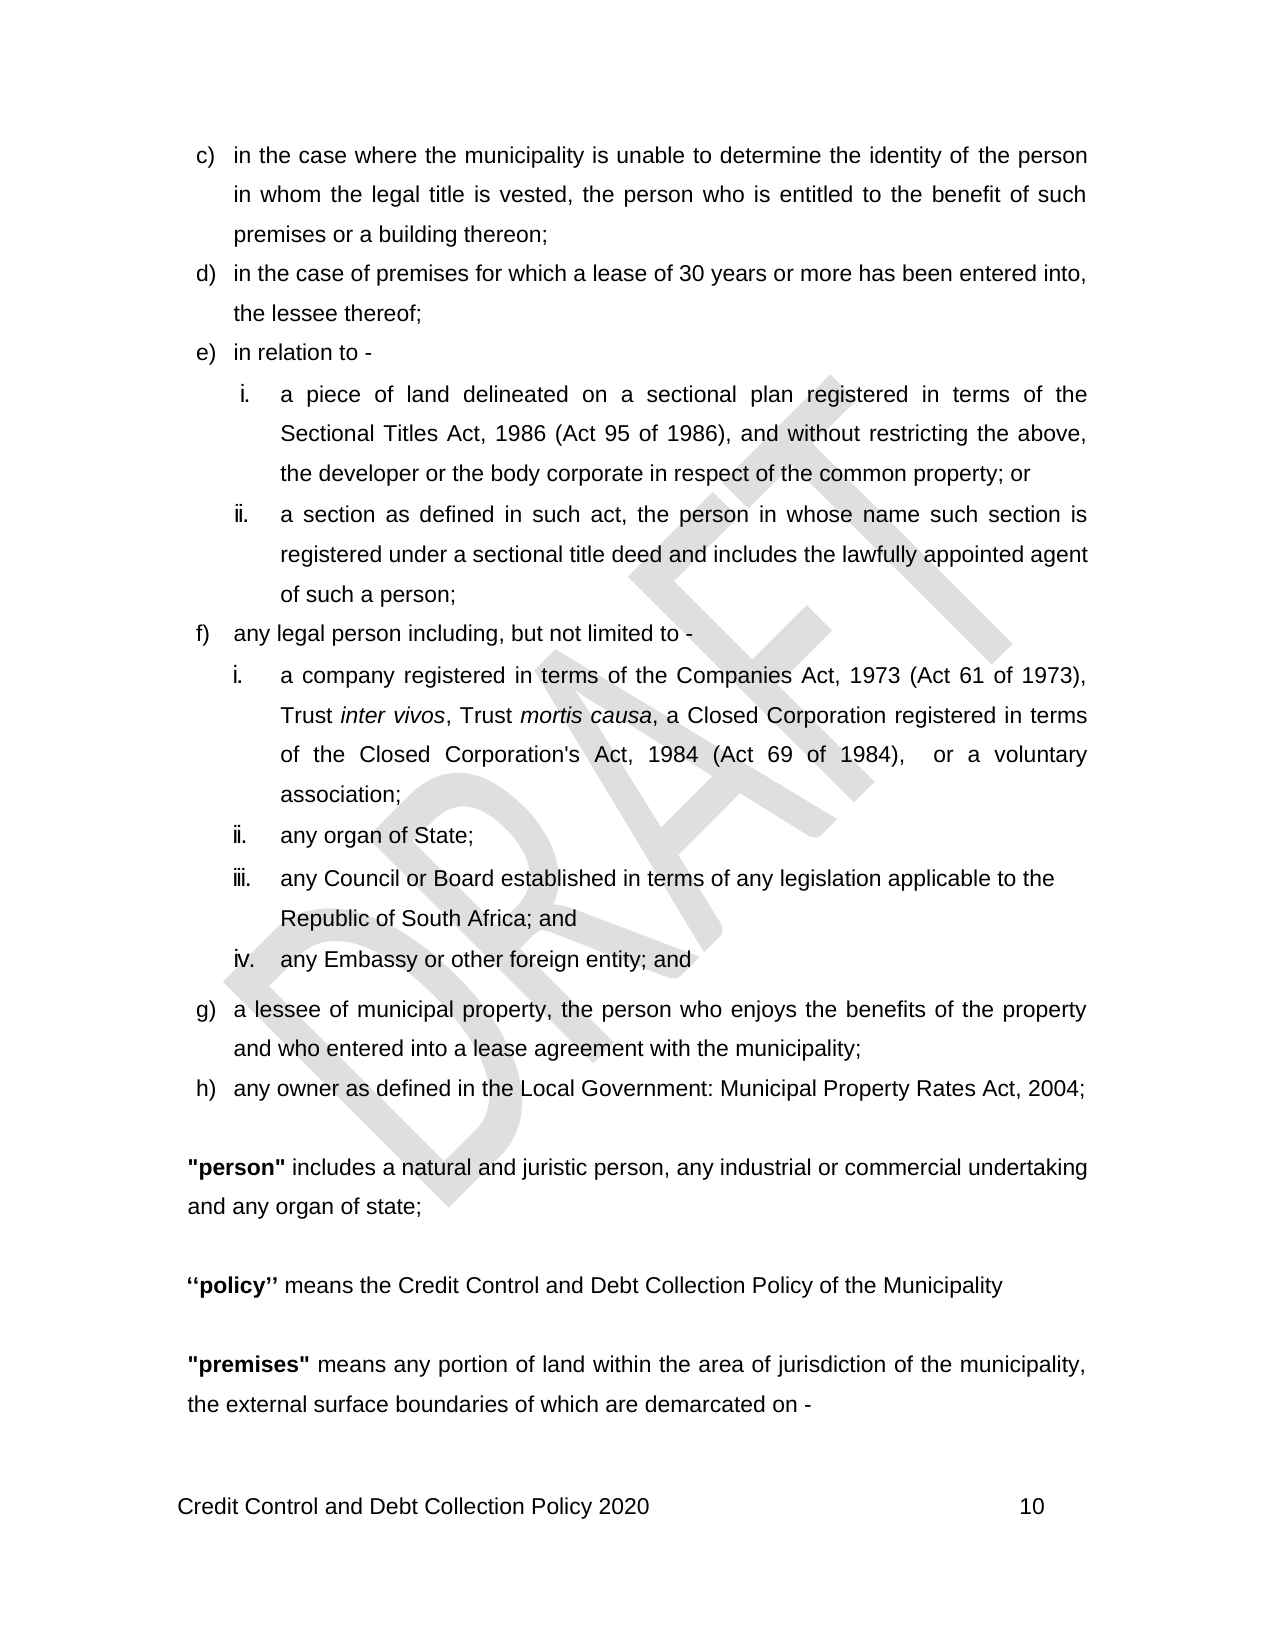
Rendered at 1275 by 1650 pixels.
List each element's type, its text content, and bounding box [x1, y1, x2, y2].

list a section as defined in such act, the person in whose name such section is registered under a sectional title deed and includes the lawfully appointed agent of such a person; [234, 499, 1088, 607]
list any organ of State; [232, 820, 1102, 849]
list any owner as defined in the Local Government: Municipal Property Rates Act, 2004; [196, 1074, 1087, 1101]
list any legal person including, but not limited to - [196, 620, 1102, 647]
list any Embassy or other foreign entity; and [233, 944, 1102, 973]
list in the case of premises for which a lease of 30 years or more has been entered into, the lessee thereof; [196, 260, 1088, 326]
text "premises" means any portion of land within the area of jurisdiction of the municipality, the external surface boundaries of which are demarcated on - [187, 1351, 1087, 1417]
list a piece of land delineated on a sectional plan registered in terms of the Sectional Titles Act, 1986 (Act 95 of 1986), and without restricting the above, the developer or the body corporate in respect of the common property; or [239, 378, 1088, 486]
text "person" includes a natural and juristic person, any industrial or commercial undertaking and any organ of state; [187, 1153, 1088, 1219]
list any Council or Board established in terms of any legislation applicable to the Republic of South Africa; and [232, 863, 1088, 931]
list a company registered in terms of the Companies Act, 1973 (Act 61 of 1973), Trust inter vivos, Trust mortis causa, a Closed Corporation registered in terms of the Closed Corporation's Act, 1984 (Act 69 of 1984), or a voluntary association; [232, 660, 1088, 807]
list in relation to - [196, 339, 1102, 365]
list in the case where the municipality is unable to determine the identity of the person in whom the legal title is vested, the person who is entitled to the benefit of such premises or a building thereon; [196, 142, 1088, 247]
text ‘‘policy’’ means the Credit Control and Debt Collection Policy of the Municipality [186, 1272, 1102, 1298]
list a lessee of municipal property, the person who enjoys the benefits of the property and who entered into a lease agreement with the municipality; [196, 996, 1087, 1061]
